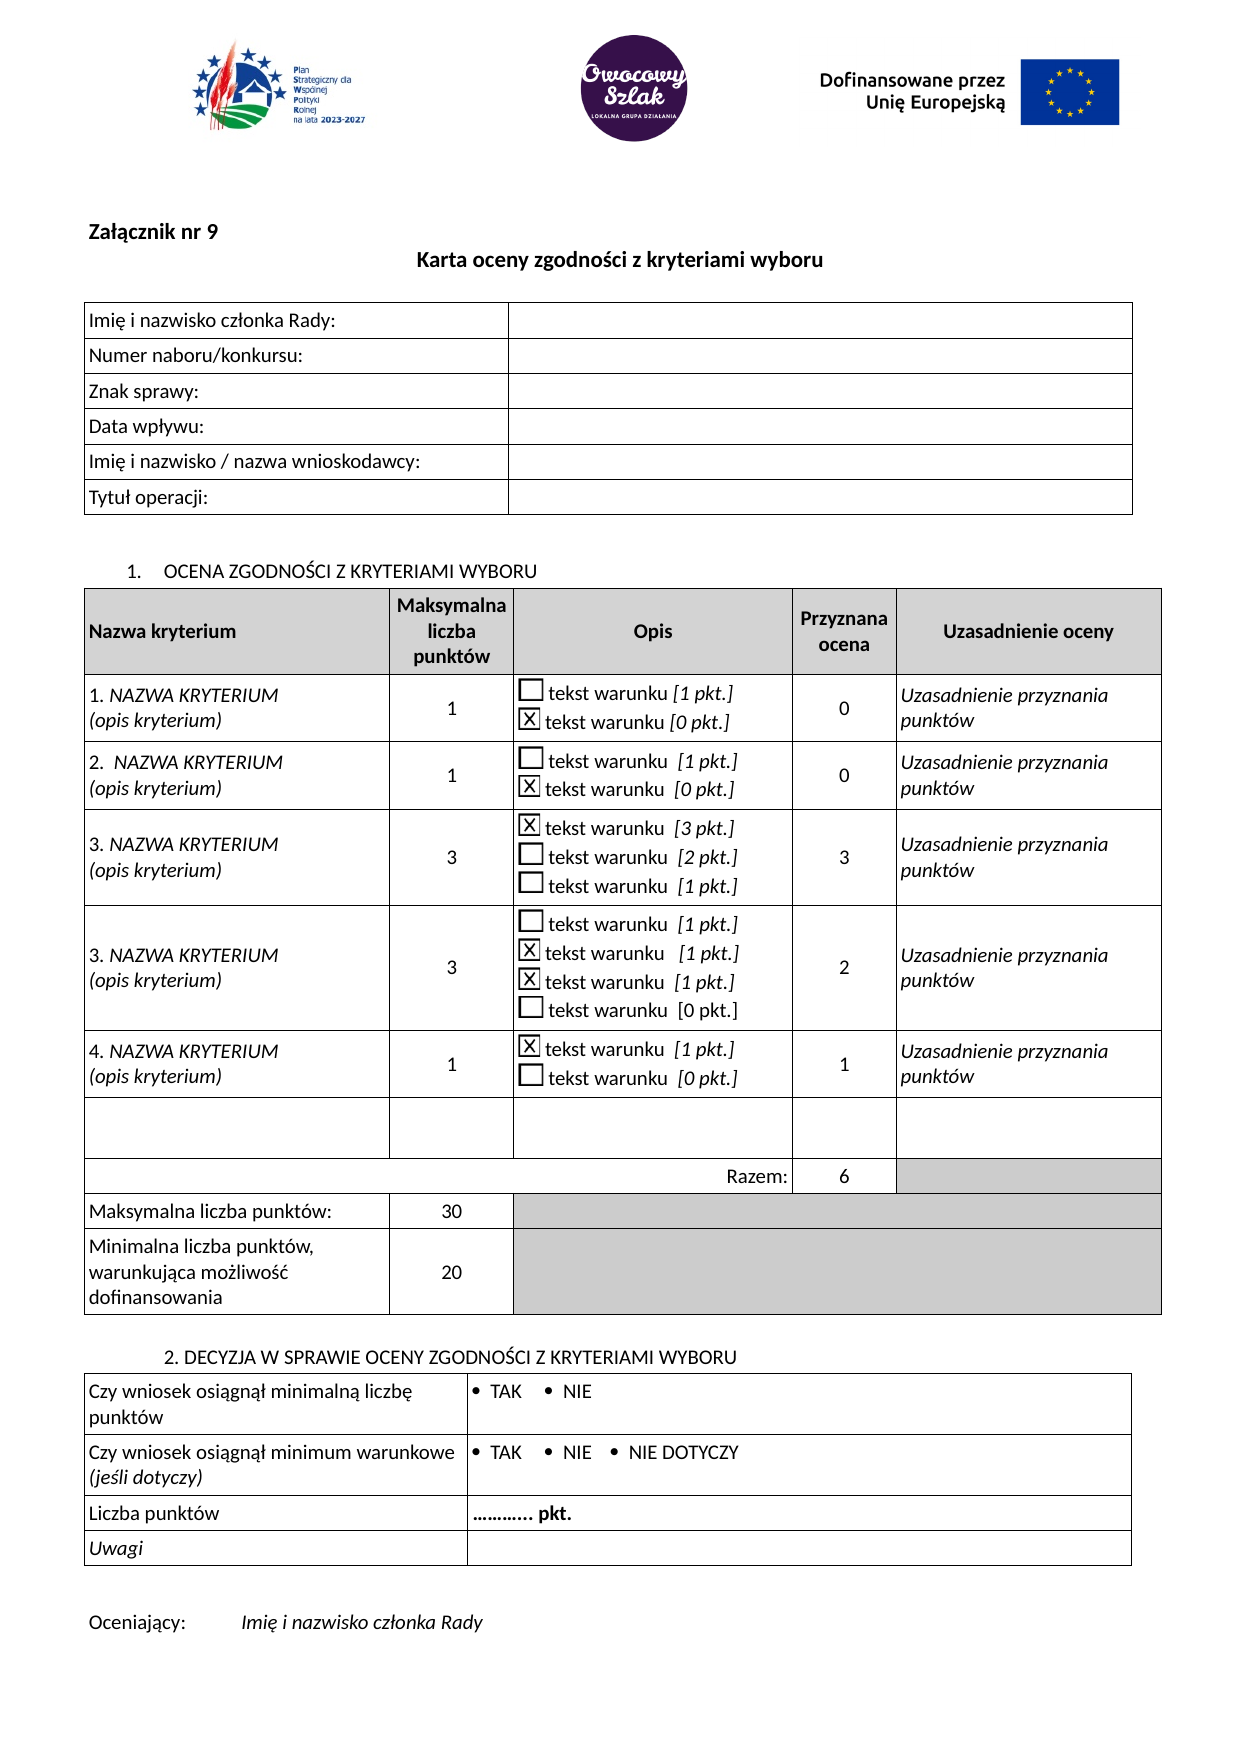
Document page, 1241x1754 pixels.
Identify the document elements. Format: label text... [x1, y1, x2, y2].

text Załącznik nr 9 [88, 217, 1152, 245]
table_cell [509, 409, 1132, 443]
table_cell Uzasadnienie przyznania punktów [897, 1031, 1161, 1097]
table_cell Uzasadnienie przyznania punktów [897, 675, 1161, 741]
table_cell 3 [390, 810, 513, 904]
table_cell 1 [390, 742, 513, 808]
text 2. DECYZJA W SPRAWIE OCENY ZGODNOŚCI Z KRYTERIAMI WYBORU [163, 1315, 1152, 1369]
picture [518, 707, 540, 730]
list OCENA ZGODNOŚCI Z KRYTERIAMI WYBORU [126, 558, 1152, 584]
table_header Nazwa kryterium [85, 589, 389, 674]
picture [518, 1063, 544, 1086]
table_cell 20 [390, 1229, 513, 1314]
picture [518, 871, 544, 893]
picture [518, 678, 544, 701]
picture [518, 775, 540, 797]
table_cell 6 [793, 1159, 896, 1193]
table_cell Uzasadnienie przyznania punktów [897, 742, 1161, 808]
table_cell [514, 1229, 1161, 1314]
table_header Opis [514, 589, 792, 674]
table_cell 1. NAZWA KRYTERIUM (opis kryterium) [85, 675, 389, 741]
table_header Czy wniosek osiągnął minimalną liczbę punktów [85, 1374, 467, 1434]
table_header TAK NIE [468, 1374, 1131, 1434]
table_cell [509, 480, 1132, 514]
table_cell Maksymalna liczba punktów: [85, 1194, 389, 1228]
table_cell 3. NAZWA KRYTERIUM (opis kryterium) [85, 810, 389, 904]
table_cell Minimalna liczba punktów, warunkująca możliwość dofinansowania [85, 1229, 389, 1314]
picture [799, 37, 1141, 147]
table_cell ………... pkt. [468, 1496, 1131, 1530]
table_cell 1 [390, 675, 513, 741]
table_cell 3. NAZWA KRYTERIUM (opis kryterium) [85, 906, 389, 1029]
text Karta oceny zgodności z kryteriami wyboru [88, 245, 1152, 302]
picture [518, 967, 540, 990]
table_cell [85, 1098, 389, 1158]
table_cell [793, 1098, 896, 1158]
table_cell Razem: [85, 1159, 792, 1193]
table_cell [514, 1194, 1161, 1228]
table_cell [897, 1159, 1161, 1193]
table_cell 1 [793, 1031, 896, 1097]
table_cell 0 [793, 675, 896, 741]
table_cell TAK NIE NIE DOTYCZY [468, 1435, 1131, 1495]
text Oceniający: Imię i nazwisko członka Rady [88, 1609, 1152, 1635]
picture [518, 1034, 540, 1057]
table_cell [509, 374, 1132, 408]
table_header Przyznana ocena [793, 589, 896, 674]
table_cell Imię i nazwisko / nazwa wnioskodawcy: [85, 445, 508, 479]
table_header Imię i nazwisko członka Rady: [85, 303, 508, 337]
picture [518, 996, 544, 1018]
table_cell tekst warunku [1 pkt.] tekst warunku [1 pkt.] tekst warunku [1 pkt.] tekst warunku [0 pkt.] [514, 906, 792, 1029]
table_cell tekst warunku [1 pkt.] tekst warunku [0 pkt.] [514, 742, 792, 808]
table_cell 3 [793, 810, 896, 904]
picture [130, 25, 422, 149]
table_cell Data wpływu: [85, 409, 508, 443]
table_header Uzasadnienie oceny [897, 589, 1161, 674]
table_cell Numer naboru/konkursu: [85, 339, 508, 373]
table_cell 1 [390, 1031, 513, 1097]
table_cell 30 [390, 1194, 513, 1228]
table_cell 2 [793, 906, 896, 1029]
picture [566, 21, 701, 156]
table_cell [509, 445, 1132, 479]
picture [518, 813, 540, 836]
table_cell Uzasadnienie przyznania punktów [897, 810, 1161, 904]
table_cell Czy wniosek osiągnął minimum warunkowe (jeśli dotyczy) [85, 1435, 467, 1495]
table_cell Uzasadnienie przyznania punktów [897, 906, 1161, 1029]
picture [518, 938, 540, 961]
table_cell Liczba punktów [85, 1496, 467, 1530]
picture [518, 909, 544, 932]
table_cell Tytuł operacji: [85, 480, 508, 514]
table_cell 4. NAZWA KRYTERIUM (opis kryterium) [85, 1031, 389, 1097]
table_header Maksymalna liczba punktów [390, 589, 513, 674]
table_cell Znak sprawy: [85, 374, 508, 408]
table_cell tekst warunku [1 pkt.] tekst warunku [0 pkt.] [514, 675, 792, 741]
table_cell Uwagi [85, 1531, 467, 1565]
table_cell tekst warunku [3 pkt.] tekst warunku [2 pkt.] tekst warunku [1 pkt.] [514, 810, 792, 904]
picture [518, 746, 544, 769]
table_cell [509, 339, 1132, 373]
table_header [509, 303, 1132, 337]
table_cell [514, 1098, 792, 1158]
table_cell [390, 1098, 513, 1158]
table_cell [897, 1098, 1161, 1158]
table_cell 2. NAZWA KRYTERIUM (opis kryterium) [85, 742, 389, 808]
picture [518, 842, 544, 865]
table_cell 0 [793, 742, 896, 808]
table_cell tekst warunku [1 pkt.] tekst warunku [0 pkt.] [514, 1031, 792, 1097]
table_cell 3 [390, 906, 513, 1029]
table_cell [468, 1531, 1131, 1565]
